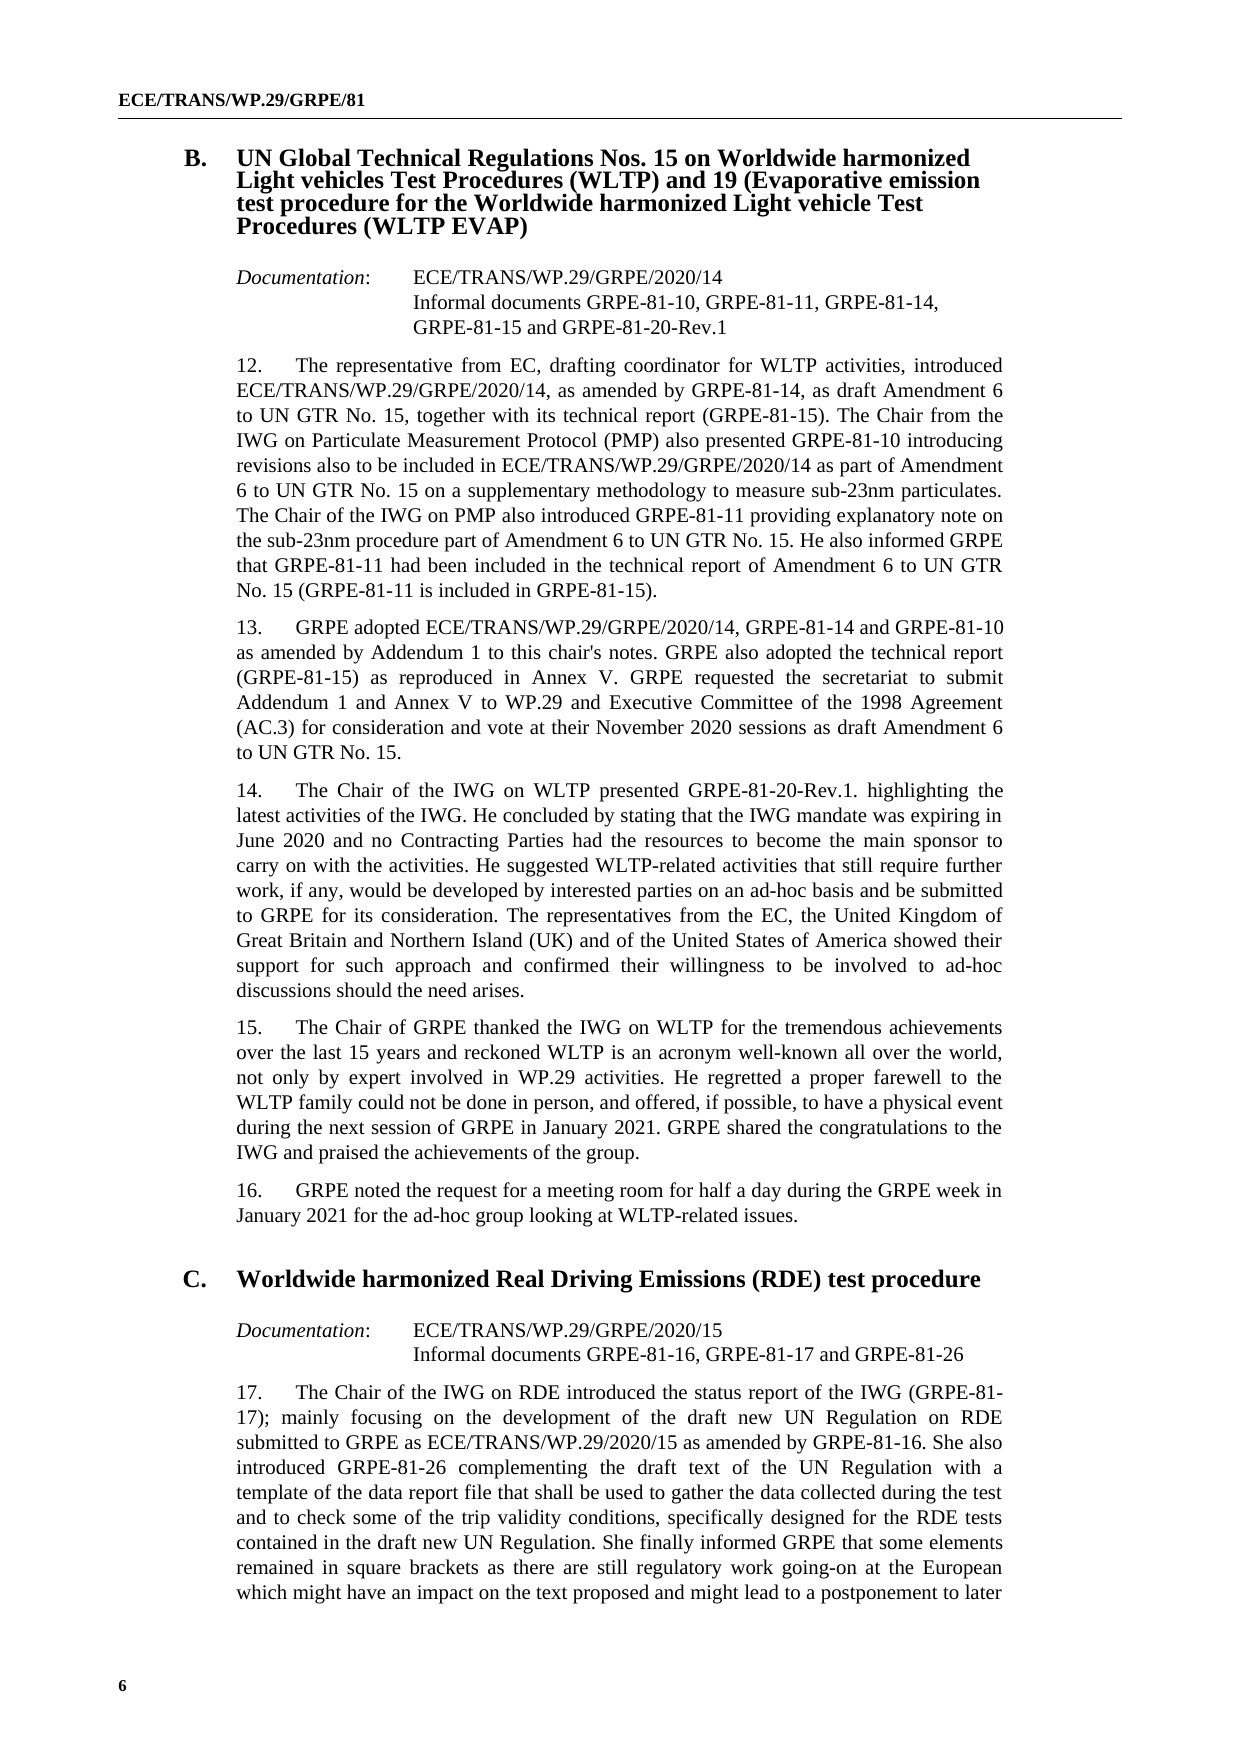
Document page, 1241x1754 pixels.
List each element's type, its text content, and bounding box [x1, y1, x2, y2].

text 12. The representative from EC, drafting coordinator for WLTP activities, introduced ECE/TRANS/WP.29/GRPE/2020/14, as amended by GRPE-81-14, as draft Amendment 6 to UN GTR No. 15, together with its technical report (GRPE-81-15). The Chair from the IWG on Particulate Measurement Protocol (PMP) also presented GRPE-81-10 introducing revisions also to be included in ECE/TRANS/WP.29/GRPE/2020/14 as part of Amendment 6 to UN GTR No. 15 on a supplementary methodology to measure sub-23nm particulates. The Chair of the IWG on PMP also introduced GRPE-81-11 providing explanatory note on the sub-23nm procedure part of Amendment 6 to UN GTR No. 15. He also informed GRPE that GRPE-81-11 had been included in the technical report of Amendment 6 to UN GTR No. 15 (GRPE-81-11 is included in GRPE-81-15). [236, 352, 1004, 602]
text Documentation: ECE/TRANS/WP.29/GRPE/2020/15 Informal documents GRPE-81-16, GRPE-81-17 and GRPE-81-26 [236, 1318, 1004, 1366]
text C. Worldwide harmonized Real Driving Emissions (RDE) test procedure [118, 1264, 1004, 1293]
text 13. GRPE adopted ECE/TRANS/WP.29/GRPE/2020/14, GRPE-81-14 and GRPE-81-10 as amended by Addendum 1 to this chair's notes. GRPE also adopted the technical report (GRPE-81-15) as reproduced in Annex V. GRPE requested the secretariat to submit Addendum 1 and Annex V to WP.29 and Executive Committee of the 1998 Agreement (AC.3) for consideration and vote at their November 2020 sessions as draft Amendment 6 to UN GTR No. 15. [236, 614, 1004, 764]
text Documentation: ECE/TRANS/WP.29/GRPE/2020/14 Informal documents GRPE-81-10, GRPE-81-11, GRPE-81-14, GRPE-81-15 and GRPE-81-20-Rev.1 [236, 264, 1004, 339]
text 16. GRPE noted the request for a meeting room for half a day during the GRPE week in January 2021 for the ad-hoc group looking at WLTP-related issues. [236, 1177, 1004, 1227]
text B. UN Global Technical Regulations Nos. 15 on Worldwide harmonized Light vehicles Test Procedures (WLTP) and 19 (Evaporative emission test procedure for the Worldwide harmonized Light vehicle Test Procedures (WLTP EVAP) [118, 148, 1004, 239]
text 14. The Chair of the IWG on WLTP presented GRPE-81-20-Rev.1. highlighting the latest activities of the IWG. He concluded by stating that the IWG mandate was expiring in June 2020 and no Contracting Parties had the resources to become the main sponsor to carry on with the activities. He suggested WLTP-related activities that still require further work, if any, would be developed by interested parties on an ad-hoc basis and be submitted to GRPE for its consideration. The representatives from the EC, the United Kingdom of Great Britain and Northern Island (UK) and of the United States of America showed their support for such approach and confirmed their willingness to be involved to ad-hoc discussions should the need arises. [236, 777, 1004, 1002]
text 15. The Chair of GRPE thanked the IWG on WLTP for the tremendous achievements over the last 15 years and reckoned WLTP is an acronym well-known all over the world, not only by expert involved in WP.29 activities. He regretted a proper farewell to the WLTP family could not be done in person, and offered, if possible, to have a physical event during the next session of GRPE in January 2021. GRPE shared the congratulations to the IWG and praised the achievements of the group. [236, 1014, 1004, 1164]
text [236, 1379, 1004, 1604]
